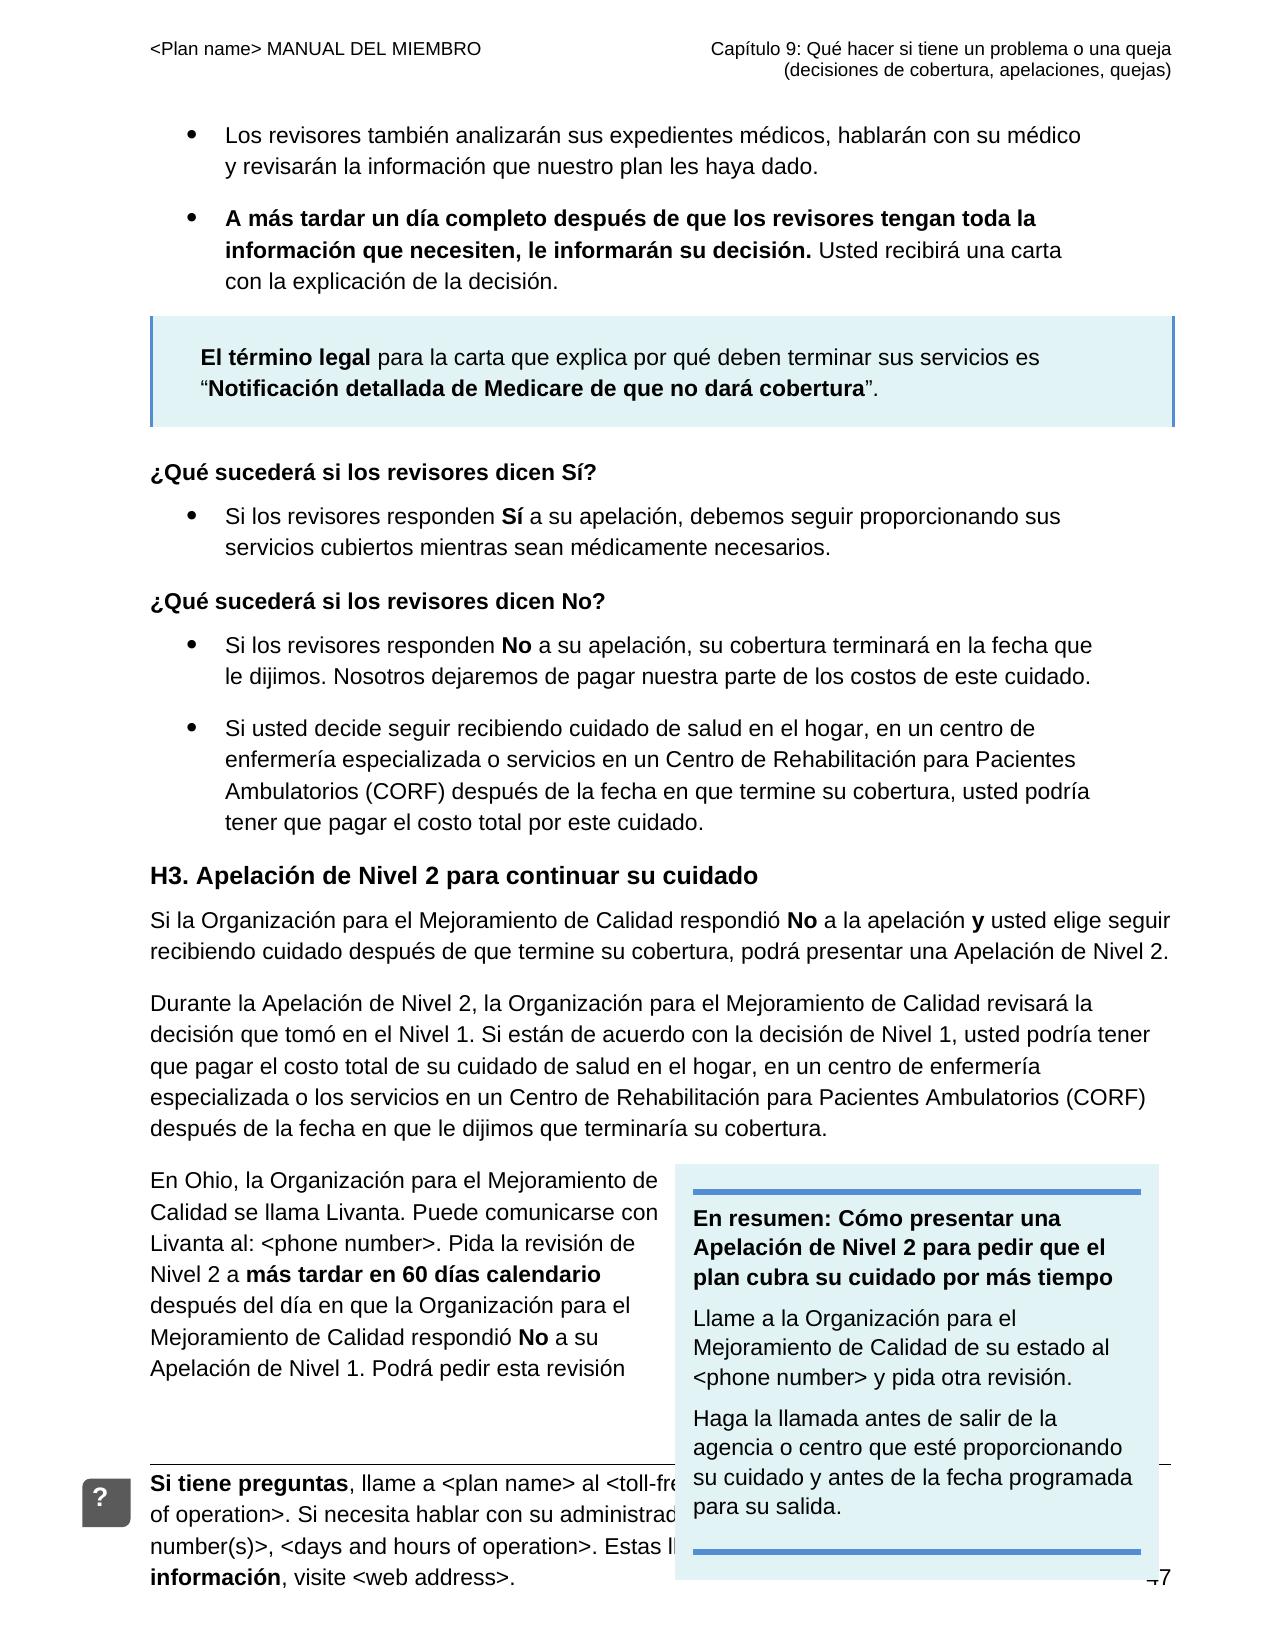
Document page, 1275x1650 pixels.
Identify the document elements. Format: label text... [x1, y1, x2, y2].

table_header En resumen: Cómo presentar una Apelación de Nivel 2 para pedir que el plan cubra su cuidado por más tiempo Llame a la Organización para el Mejoramiento de Calidad de su estado al <phone number> y pida otra revisión. Haga la llamada antes de salir de la agencia o centro que esté proporcionando su cuidado y antes de la fecha programada para su salida. [688, 1176, 1146, 1568]
list Si los revisores responden No a su apelación, su cobertura terminará en la fecha que le dijimos. Nosotros dejaremos de pagar nuestra parte de los costos de este cuidado. [187, 628, 1096, 691]
subtitle ¿Qué sucederá si los revisores dicen No? [150, 582, 1096, 616]
list Si los revisores responden Sí a su apelación, debemos seguir proporcionando sus servicios cubiertos mientras sean médicamente necesarios. [187, 499, 1096, 562]
text Si la Organización para el Mejoramiento de Calidad respondió No a la apelación y usted elige seguir recibiendo cuidado después de que termine su cobertura, podrá presentar una Apelación de Nivel 2. [150, 903, 1171, 966]
subtitle ¿Qué sucederá si los revisores dicen Sí? [150, 453, 1096, 487]
table_header El término legal para la carta que explica por qué deben terminar sus servicios es “Notificación detallada de Medicare de que no dará cobertura”. [153, 320, 1172, 424]
text Durante la Apelación de Nivel 2, la Organización para el Mejoramiento de Calidad revisará la decisión que tomó en el Nivel 1. Si están de acuerdo con la decisión de Nivel 1, usted podría tener que pagar el costo total de su cuidado de salud en el hogar, en un centro de enfermería especializada o los servicios en un Centro de Rehabilitación para Pacientes Ambulatorios (CORF) después de la fecha en que le dijimos que terminaría su cobertura. [150, 987, 1171, 1143]
subtitle H3. Apelación de Nivel 2 para continuar su cuidado [150, 857, 1096, 891]
list A más tardar un día completo después de que los revisores tengan toda la información que necesiten, le informarán su decisión. Usted recibirá una carta con la explicación de la decisión. [187, 202, 1096, 296]
list Los revisores también analizarán sus expedientes médicos, hablarán con su médico y revisarán la información que nuestro plan les haya dado. [187, 118, 1096, 181]
list Si usted decide seguir recibiendo cuidado de salud en el hogar, en un centro de enfermería especializada o servicios en un Centro de Rehabilitación para Pacientes Ambulatorios (CORF) después de la fecha en que termine su cobertura, usted podría tener que pagar el costo total por este cuidado. [187, 712, 1096, 837]
